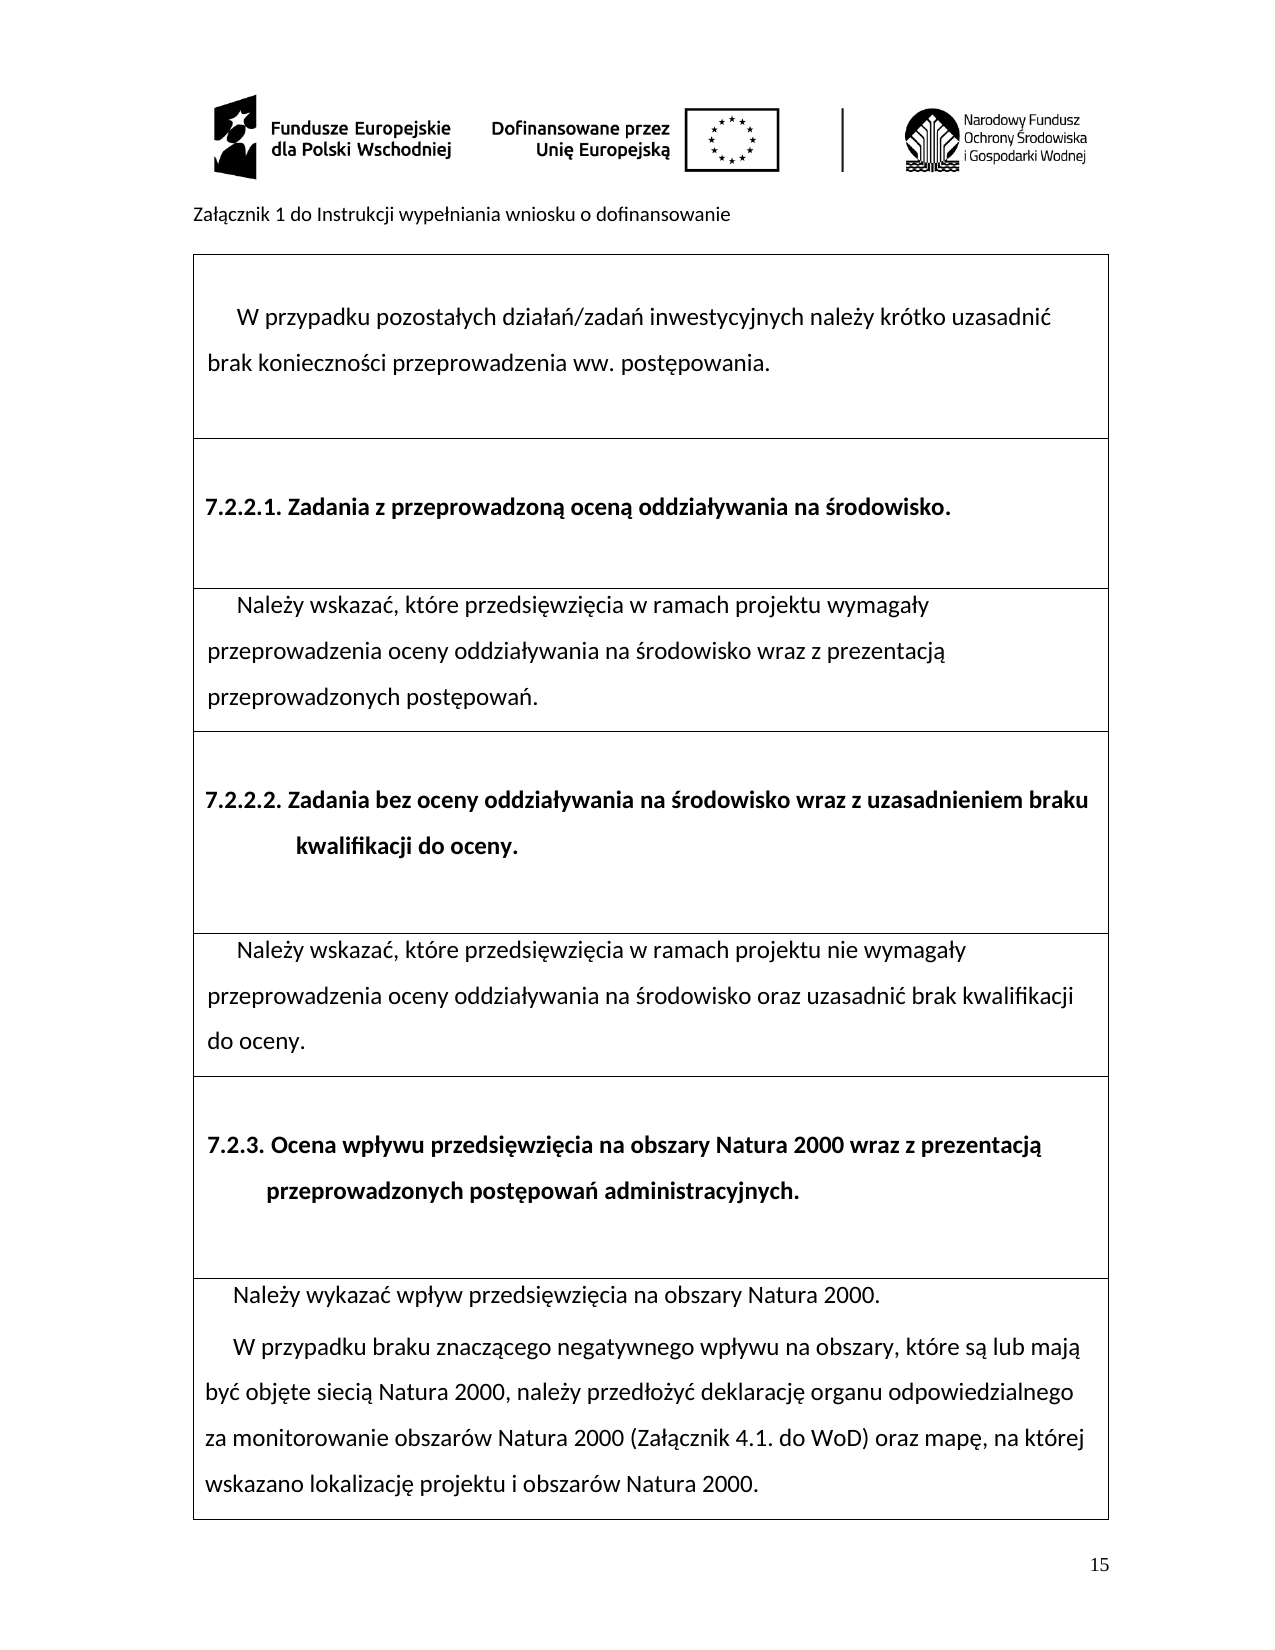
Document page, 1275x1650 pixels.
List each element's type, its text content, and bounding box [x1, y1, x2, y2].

picture [193, 73, 1110, 201]
table_cell Należy wskazać, które przedsięwzięcia w ramach projektu nie wymagały przeprowadzenia oceny oddziaływania na środowisko oraz uzasadnić brak kwalifikacji do oceny. [194, 934, 1108, 1076]
table_cell 7.2.2.2. Zadania bez oceny oddziaływania na środowisko wraz z uzasadnieniem braku kwalifikacji do oceny. [194, 732, 1108, 933]
table_cell Należy wskazać, które przedsięwzięcia w ramach projektu wymagały przeprowadzenia oceny oddziaływania na środowisko wraz z prezentacją przeprowadzonych postępowań. [194, 589, 1108, 731]
table_cell 7.2.2.1. Zadania z przeprowadzoną oceną oddziaływania na środowisko. [194, 439, 1108, 588]
table_cell 7.2.3. Ocena wpływu przedsięwzięcia na obszary Natura 2000 wraz z prezentacją przeprowadzonych postępowań administracyjnych. [194, 1077, 1108, 1278]
